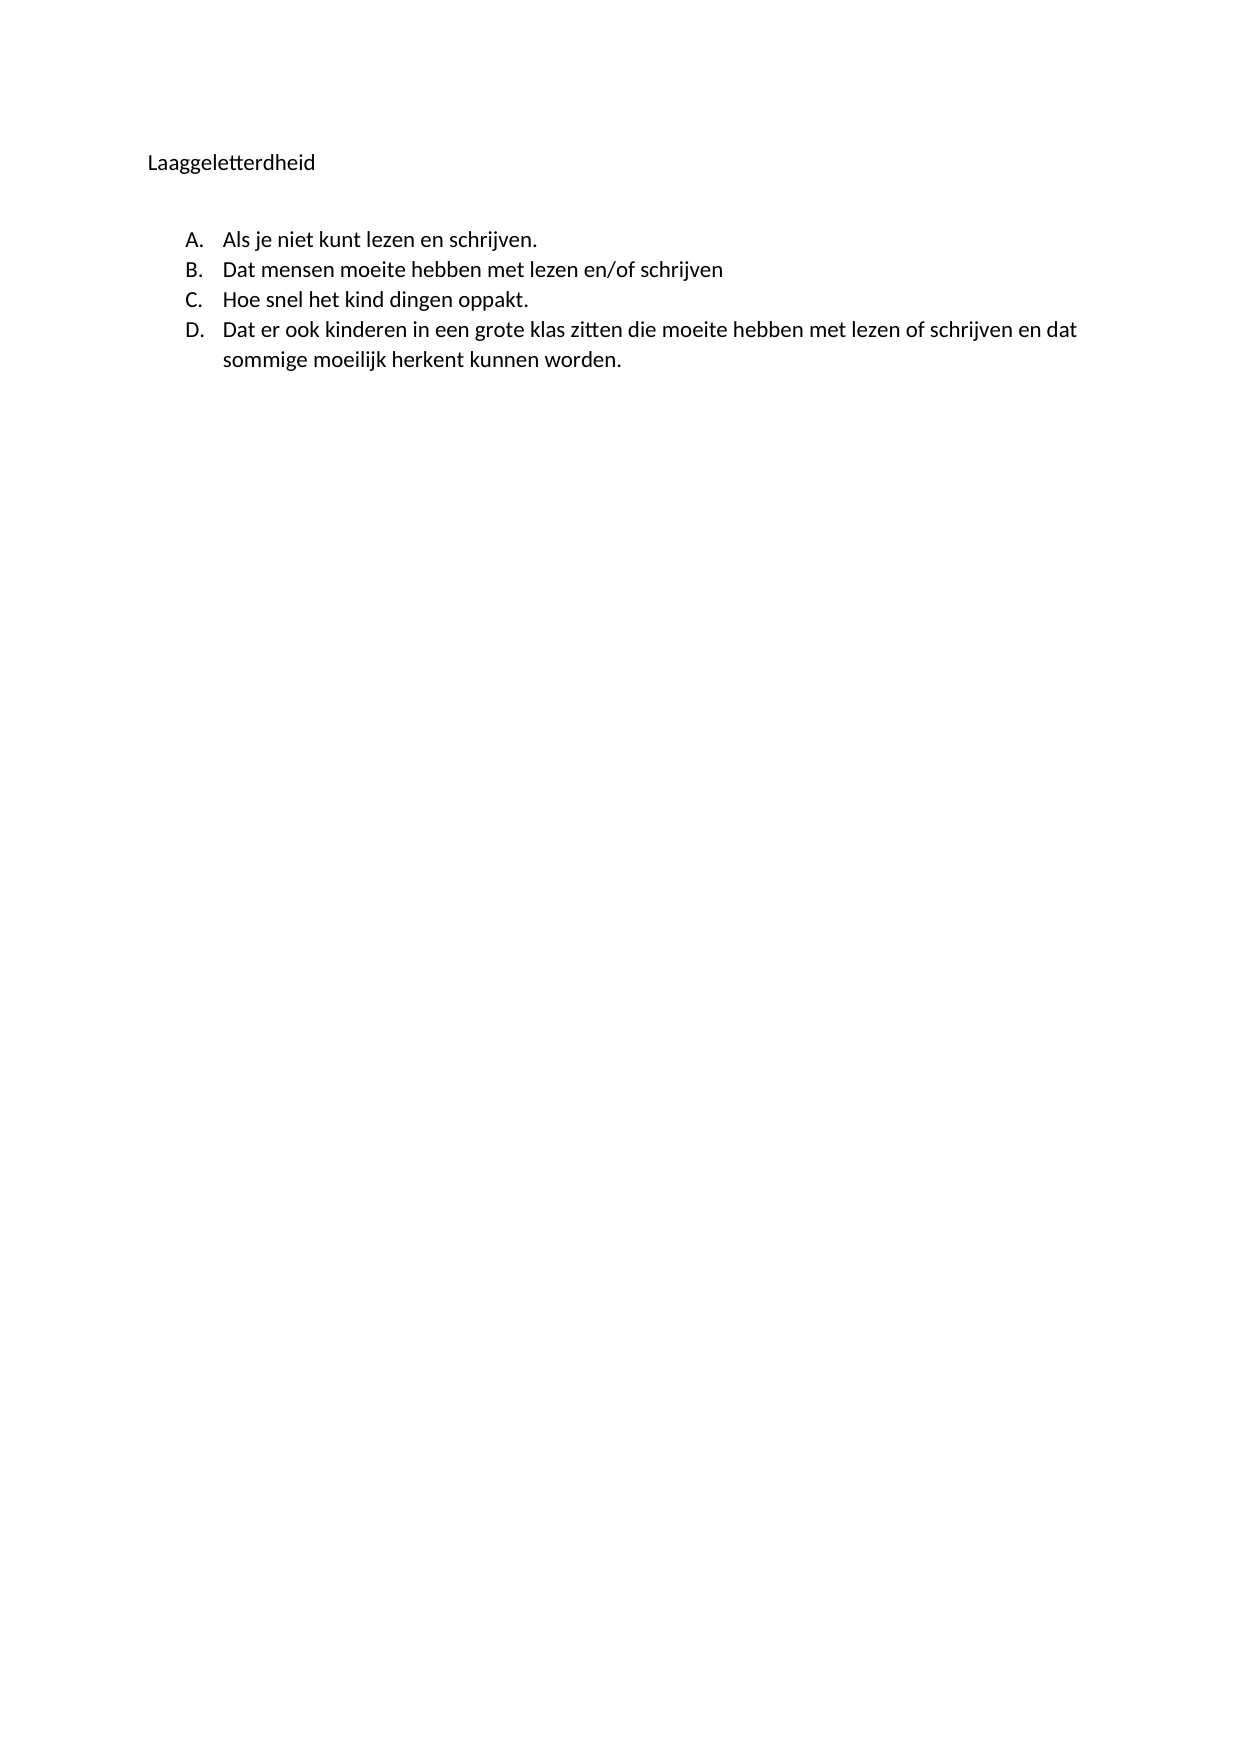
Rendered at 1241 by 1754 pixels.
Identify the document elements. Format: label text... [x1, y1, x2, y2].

text Laaggeletterdheid [148, 148, 1093, 176]
list Als je niet kunt lezen en schrijven. [185, 225, 1093, 253]
list Dat er ook kinderen in een grote klas zitten die moeite hebben met lezen of schrijven en dat sommige moeilijk herkent kunnen worden. [185, 315, 1093, 373]
list Dat mensen moeite hebben met lezen en/of schrijven [185, 255, 1093, 283]
list Hoe snel het kind dingen oppakt. [185, 285, 1093, 313]
